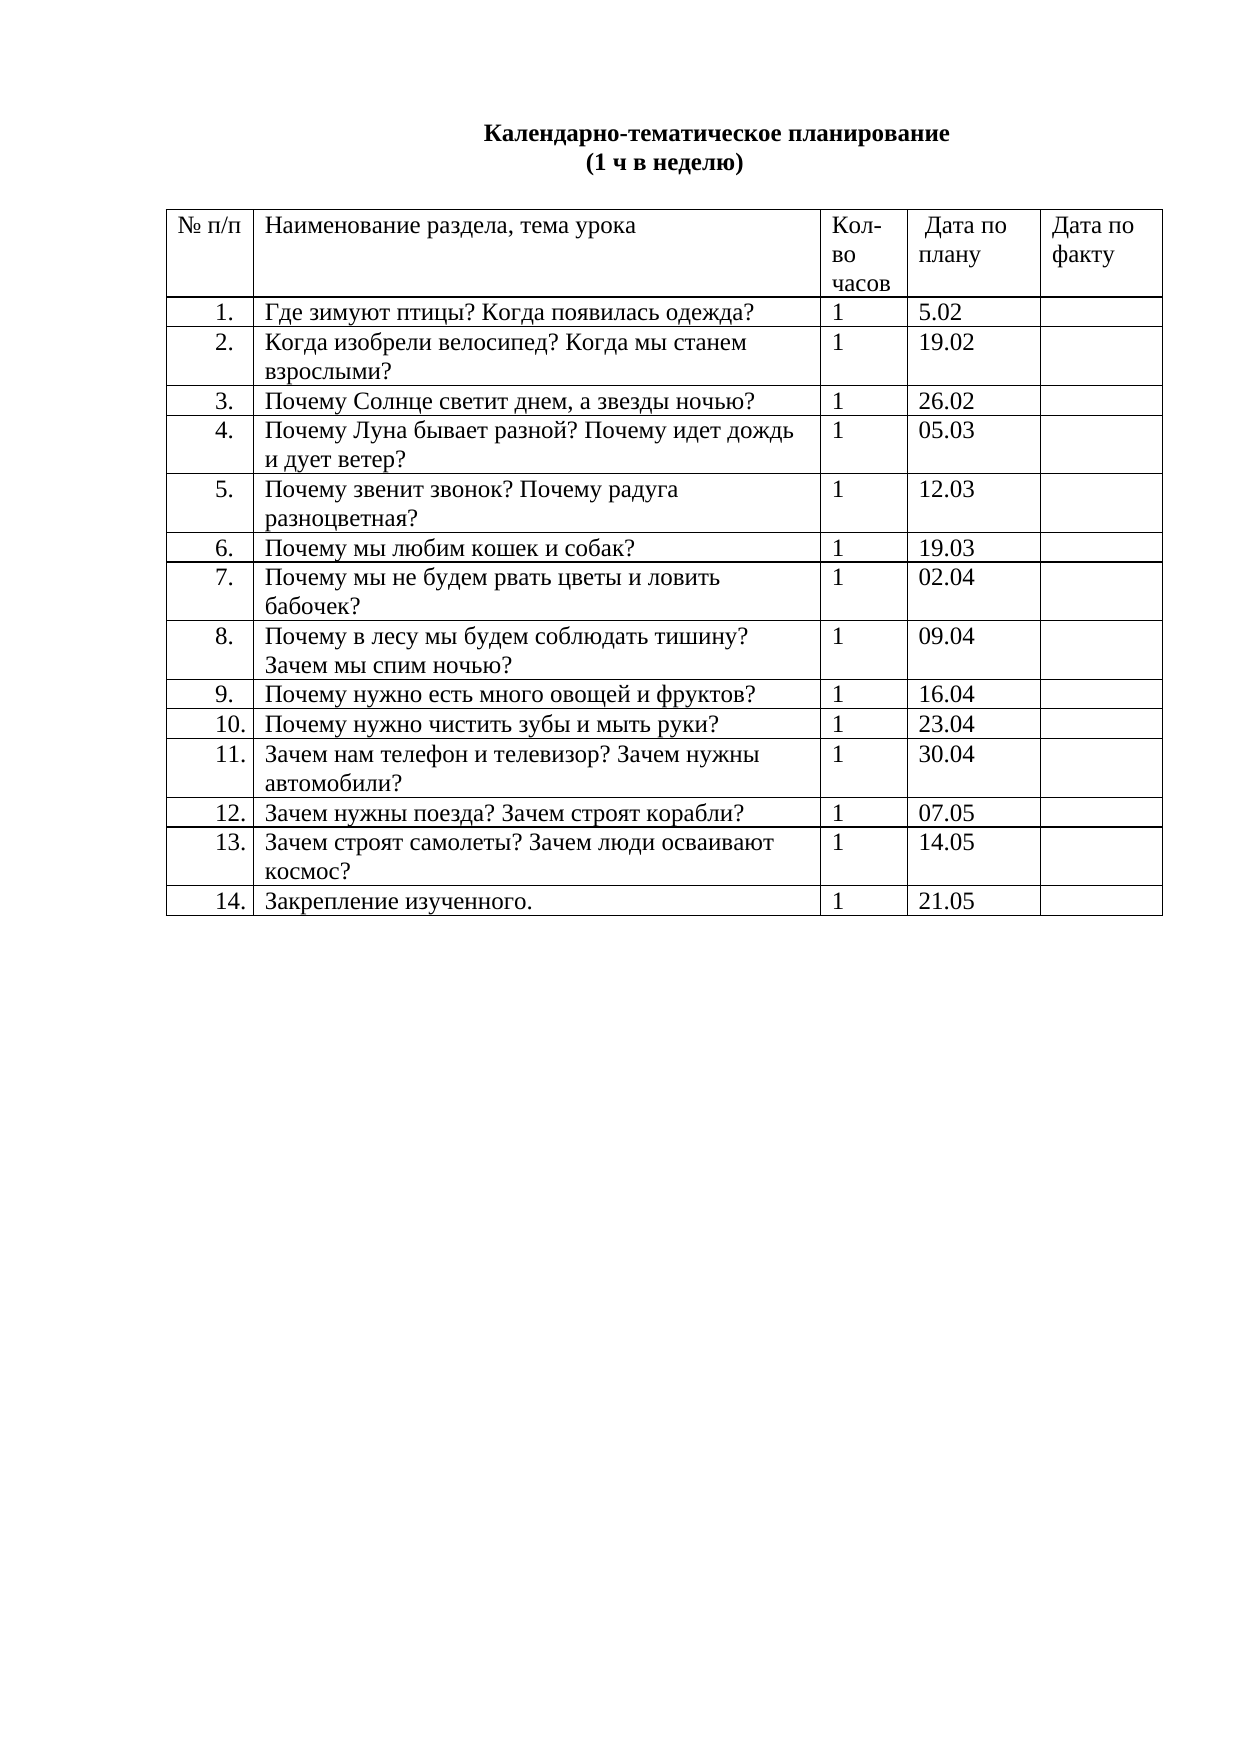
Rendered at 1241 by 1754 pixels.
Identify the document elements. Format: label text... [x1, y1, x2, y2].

table_cell 12.03 [908, 474, 1040, 532]
table_cell [1041, 739, 1162, 797]
table_cell 1 [821, 533, 907, 561]
table_cell [1041, 709, 1162, 738]
table_header Кол-во часов [821, 210, 907, 296]
table_cell [167, 709, 253, 738]
table_cell 02.04 [908, 563, 1040, 620]
table_cell 19.02 [908, 327, 1040, 385]
table_cell 1 [821, 474, 907, 532]
table_cell Почему звенит звонок? Почему радуга разноцветная? [254, 474, 820, 532]
table_cell Закрепление изученного. [254, 886, 820, 915]
table_cell [167, 563, 253, 620]
table_cell 23.04 [908, 709, 1040, 738]
text Календарно-тематическое планирование [177, 118, 1152, 147]
table_cell 1 [821, 828, 907, 885]
table_cell 05.03 [908, 416, 1040, 473]
table_cell 5.02 [908, 298, 1040, 326]
table_cell 1 [821, 739, 907, 797]
table_cell 1 [821, 680, 907, 708]
table_cell [167, 474, 253, 532]
table_cell Почему Солнце светит днем, а звезды ночью? [254, 386, 820, 414]
table_cell [1041, 798, 1162, 826]
table_cell 26.02 [908, 386, 1040, 414]
table_cell 09.04 [908, 621, 1040, 678]
table_cell 1 [821, 621, 907, 678]
table_cell 1 [821, 298, 907, 326]
table_header Наименование раздела, тема урока [254, 210, 820, 296]
table_cell [167, 533, 253, 561]
table_cell [1041, 533, 1162, 561]
table_cell [167, 828, 253, 885]
table_cell Зачем строят самолеты? Зачем люди осваивают космос? [254, 828, 820, 885]
table_cell [167, 386, 253, 414]
table_cell 1 [821, 709, 907, 738]
table_cell [167, 739, 253, 797]
table_cell 1 [821, 327, 907, 385]
table_cell [167, 416, 253, 473]
table_cell Почему в лесу мы будем соблюдать тишину? Зачем мы спим ночью? [254, 621, 820, 678]
table_cell 21.05 [908, 886, 1040, 915]
table_cell 1 [821, 386, 907, 414]
table_cell [1041, 680, 1162, 708]
table_cell 14.05 [908, 828, 1040, 885]
table_cell [1041, 327, 1162, 385]
table_header № п/п [167, 210, 253, 296]
table_cell Когда изобрели велосипед? Когда мы станем взрослыми? [254, 327, 820, 385]
table_cell 16.04 [908, 680, 1040, 708]
table_cell [1041, 386, 1162, 414]
table_cell Почему мы любим кошек и собак? [254, 533, 820, 561]
table_cell Почему нужно чистить зубы и мыть руки? [254, 709, 820, 738]
table_cell [1041, 563, 1162, 620]
table_cell 1 [821, 416, 907, 473]
table_cell [1041, 886, 1162, 915]
table_cell [167, 886, 253, 915]
table_cell [167, 680, 253, 708]
table_cell Почему Луна бывает разной? Почему идет дождь и дует ветер? [254, 416, 820, 473]
text (1 ч в неделю) [177, 147, 1152, 176]
table_header Дата по плану [908, 210, 1040, 296]
table_cell 1 [821, 886, 907, 915]
table_cell [1041, 621, 1162, 678]
table_header Дата по факту [1041, 210, 1162, 296]
table_cell [167, 327, 253, 385]
table_cell [167, 621, 253, 678]
table_cell 1 [821, 798, 907, 826]
table_cell [1041, 474, 1162, 532]
table_cell [167, 798, 253, 826]
table_cell Зачем нам телефон и телевизор? Зачем нужны автомобили? [254, 739, 820, 797]
table_cell 07.05 [908, 798, 1040, 826]
table_cell Почему мы не будем рвать цветы и ловить бабочек? [254, 563, 820, 620]
table_cell Почему нужно есть много овощей и фруктов? [254, 680, 820, 708]
table_cell Где зимуют птицы? Когда появилась одежда? [254, 298, 820, 326]
table_cell [1041, 298, 1162, 326]
table_cell [167, 298, 253, 326]
table_cell 1 [821, 563, 907, 620]
table_cell [1041, 416, 1162, 473]
table_cell 19.03 [908, 533, 1040, 561]
table_cell Зачем нужны поезда? Зачем строят корабли? [254, 798, 820, 826]
table_cell [1041, 828, 1162, 885]
table_cell 30.04 [908, 739, 1040, 797]
